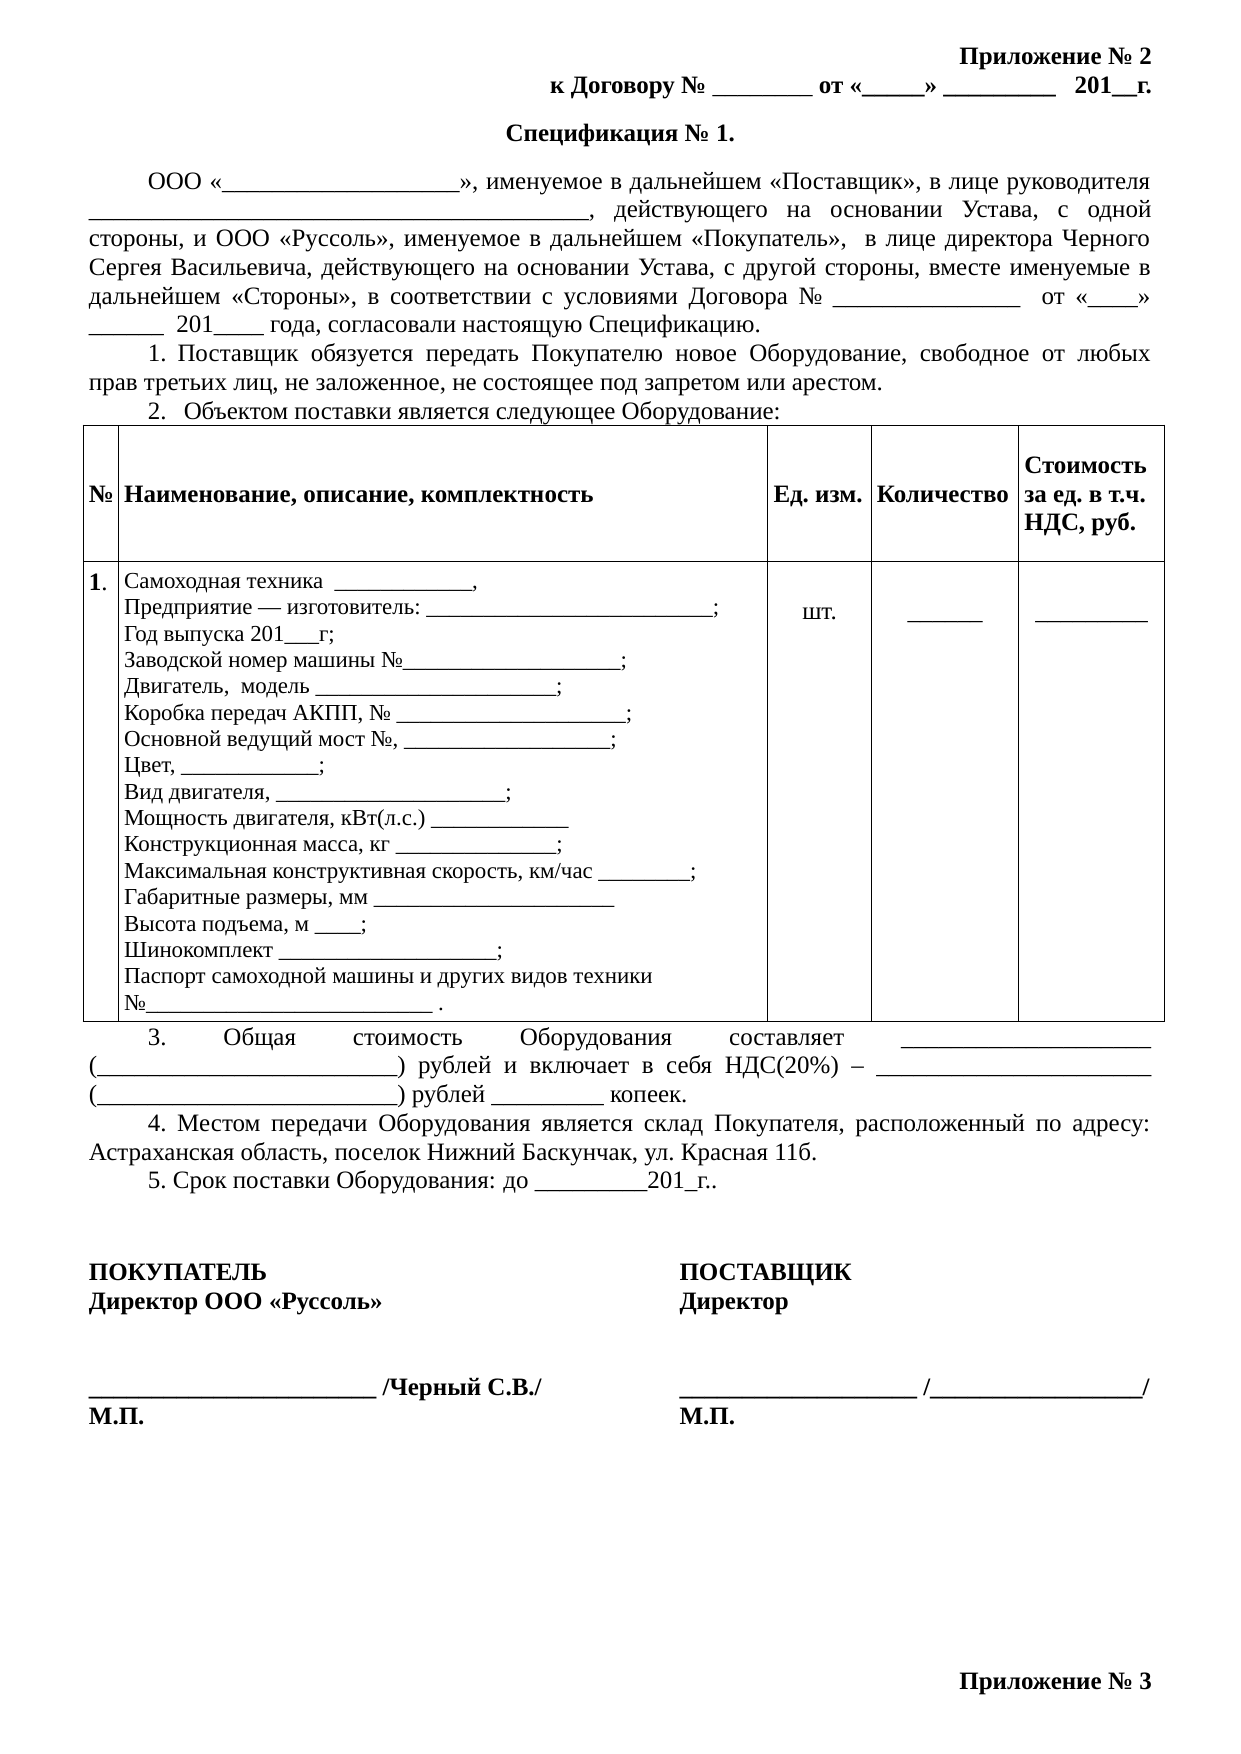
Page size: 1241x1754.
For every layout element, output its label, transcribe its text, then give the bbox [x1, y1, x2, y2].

text 4. Местом передачи Оборудования является склад Покупателя, расположенный по адресу: Астраханская область, поселок Нижний Баскунчак, ул. Красная 11б. [89, 1108, 1152, 1166]
text Приложение № 3 [89, 1666, 1152, 1694]
table_header Стоимость за ед. в т.ч. НДС, руб. [1019, 426, 1164, 561]
table_header Количество [872, 426, 1018, 561]
table_header Наименование, описание, комплектность [119, 426, 767, 561]
list Поставщик обязуется передать Покупателю новое Оборудование, свободное от любых прав третьих лиц, не заложенное, не состоящее под запретом или арестом. [89, 338, 1152, 396]
table_cell _________ [1019, 562, 1164, 1021]
table_header Ед. изм. [768, 426, 871, 561]
text Спецификация № 1. [89, 118, 1152, 147]
text ООО «___________________», именуемое в дальнейшем «Поставщик», в лице руководителя ________________________________________, действующего на основании Устава, с одной стороны, и ООО «Руссоль», именуемое в дальнейшем «Покупатель», в лице директора Черного Сергея Васильевича, действующего на основании Устава, с другой стороны, вместе именуемые в дальнейшем «Стороны», в соответствии с условиями Договора № _______________ от «____» ______ 201____ года, согласовали настоящую Спецификацию. [89, 166, 1152, 338]
table_header № [84, 426, 118, 561]
list Объектом поставки является следующее Оборудование: [89, 396, 1152, 424]
table_header ПОСТАВЩИК Директор ___________________ /_________________/ М.П. [635, 1223, 1188, 1493]
table_cell ______ [872, 562, 1018, 1021]
text к Договору № ________ от «_____» _________ 201__г. [89, 70, 1152, 99]
table_header ПОКУПАТЕЛЬ Директор ООО «Руссоль» _______________________ /Черный С.В./ М.П. [83, 1223, 635, 1493]
text Приложение № 2 [89, 41, 1152, 70]
text 5. Срок поставки Оборудования: до _________201_г.. [89, 1166, 1152, 1194]
text 3. Общая стоимость Оборудования составляет ____________________ (________________________) рублей и включает в себя НДС(20%) – ______________________ (________________________) рублей _________ копеек. [89, 1022, 1152, 1108]
table_cell шт. [768, 562, 871, 1021]
table_cell 1. [84, 562, 118, 1021]
table_cell Самоходная техника ____________, Предприятие — изготовитель: _________________________; Год выпуска 201___г; Заводской номер машины №___________________; Двигатель, модель _____________________; Коробка передач АКПП, № ____________________; Основной ведущий мост №, __________________; Цвет, ____________; Вид двигателя, ____________________; Мощность двигателя, кВт(л.с.) ____________ Конструкционная масса, кг ______________; Максимальная конструктивная скорость, км/час ________; Габаритные размеры, мм _____________________ Высота подъема, м ____; Шинокомплект ___________________; Паспорт самоходной машины и других видов техники №_________________________ . [119, 562, 767, 1021]
